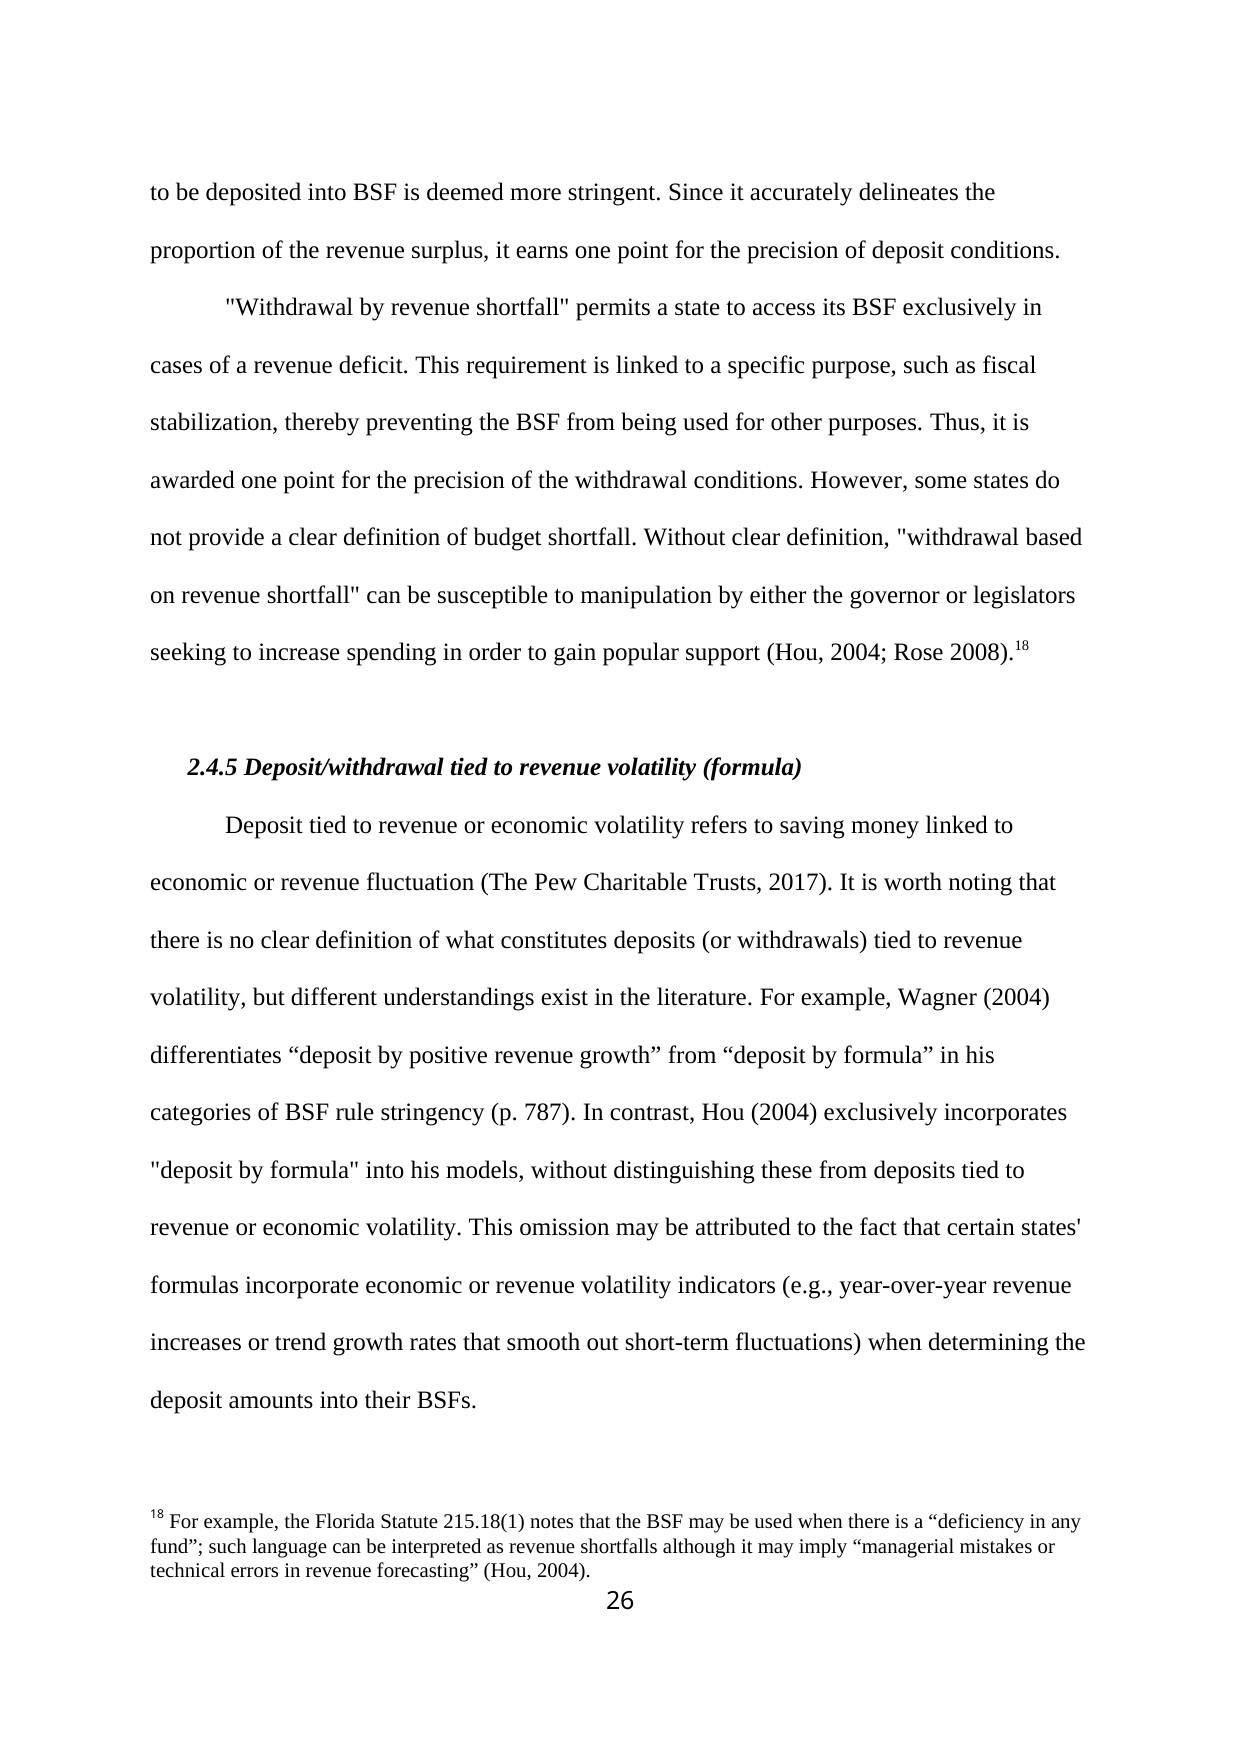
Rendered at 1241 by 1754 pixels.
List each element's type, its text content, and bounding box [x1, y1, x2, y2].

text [150, 177, 1090, 263]
text Deposit tied to revenue or economic volatility refers to saving money linked to economic or revenue fluctuation (The Pew Charitable Trusts, 2017). It is worth noting that there is no clear definition of what constitutes deposits (or withdrawals) tied to revenue volatility, but different understandings exist in the literature. For example, Wagner (2004) differentiates “deposit by positive revenue growth” from “deposit by formula” in his categories of BSF rule stringency (p. 787). In contrast, Hou (2004) exclusively incorporates "deposit by formula" into his models, without distinguishing these from deposits tied to revenue or economic volatility. This omission may be attributed to the fact that certain states' formulas incorporate economic or revenue volatility indicators (e.g., year-over-year revenue increases or trend growth rates that smooth out short-term fluctuations) when determining the deposit amounts into their BSFs. [150, 810, 1090, 1413]
text "Withdrawal by revenue shortfall" permits a state to access its BSF exclusively in cases of a revenue deficit. This requirement is linked to a specific purpose, such as fiscal stabilization, thereby preventing the BSF from being used for other purposes. Thus, it is awarded one point for the precision of the withdrawal conditions. However, some states do not provide a clear definition of budget shortfall. Without clear definition, "withdrawal based on revenue shortfall" can be susceptible to manipulation by either the governor or legislators seeking to increase spending in order to gain popular support (Hou, 2004; Rose 2008). [150, 292, 1090, 666]
text 2.4.5 Deposit/withdrawal tied to revenue volatility (formula) [150, 752, 1090, 781]
